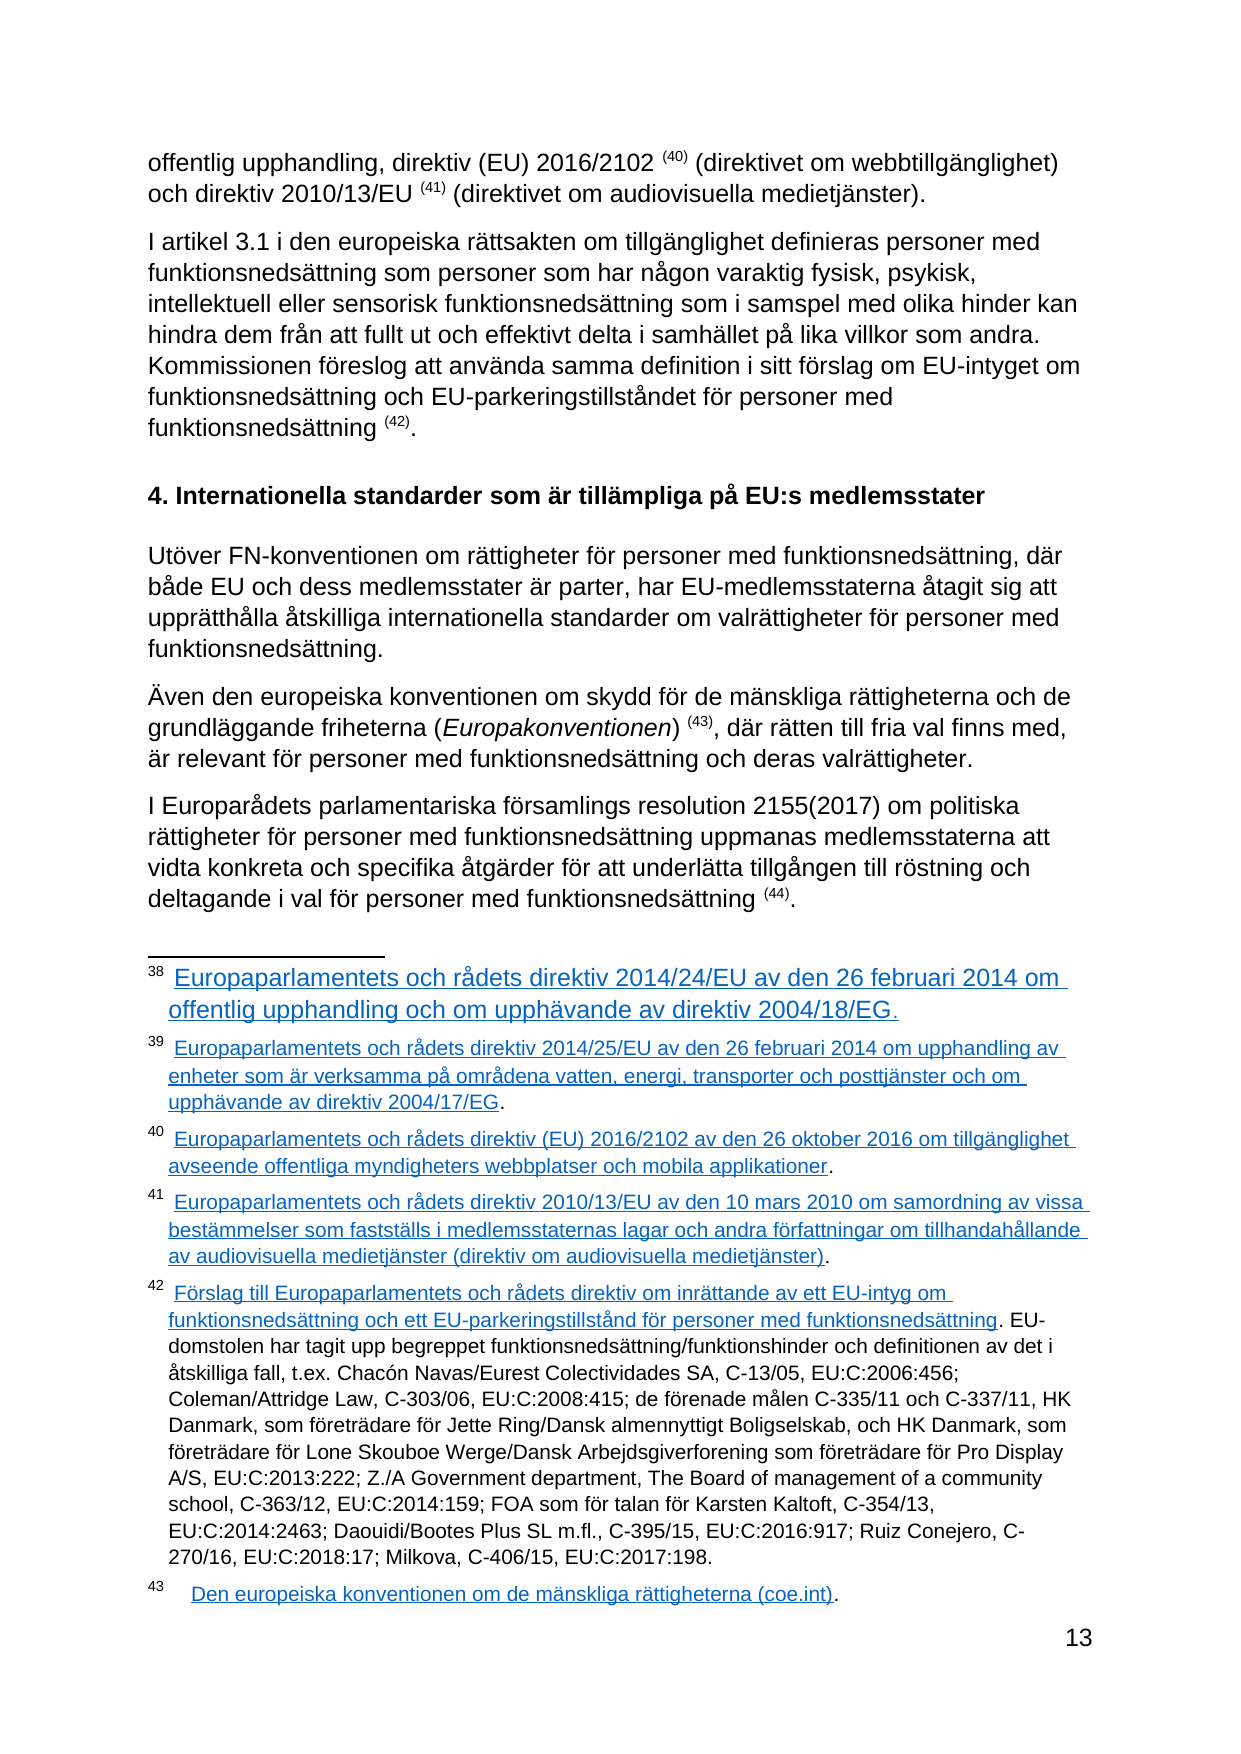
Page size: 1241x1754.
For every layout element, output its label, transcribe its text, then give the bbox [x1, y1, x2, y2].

text Även den europeiska konventionen om skydd för de mänskliga rättigheterna och de grundläggande friheterna (Europakonventionen) (), där rätten till fria val finns med, är relevant för personer med funktionsnedsättning och deras valrättigheter. [148, 682, 1092, 772]
subtitle 4. Internationella standarder som är tillämpliga på EU:s medlemsstater [148, 481, 1092, 510]
text Utöver FN-konventionen om rättigheter för personer med funktionsnedsättning, där både EU och dess medlemsstater är parter, har EU-medlemsstaterna åtagit sig att upprätthålla åtskilliga internationella standarder om valrättigheter för personer med funktionsnedsättning. [148, 541, 1092, 663]
text Bland övriga relevanta EU-lagtexter finns direktiv (EU) 2019/882 () (den europeiska rättsakten om tillgänglighet) om tillgänglighetskrav för produkter och tjänster, Europaparlamentets och rådets direktiv 2014/24/EU () och 2014/25/EU () om offentlig upphandling, direktiv (EU) 2016/2102 () (direktivet om webbtillgänglighet) och direktiv 2010/13/EU () (direktivet om audiovisuella medietjänster). [148, 148, 1092, 207]
text I artikel 3.1 i den europeiska rättsakten om tillgänglighet definieras personer med funktionsnedsättning som personer som har någon varaktig fysisk, psykisk, intellektuell eller sensorisk funktionsnedsättning som i samspel med olika hinder kan hindra dem från att fullt ut och effektivt delta i samhället på lika villkor som andra. Kommissionen föreslog att använda samma definition i sitt förslag om EU-intyget om funktionsnedsättning och EU-parkeringstillståndet för personer med funktionsnedsättning (). [148, 226, 1092, 441]
text I Europarådets parlamentariska församlings resolution 2155(2017) om politiska rättigheter för personer med funktionsnedsättning uppmanas medlemsstaterna att vidta konkreta och specifika åtgärder för att underlätta tillgången till röstning och deltagande i val för personer med funktionsnedsättning (). [148, 791, 1092, 913]
